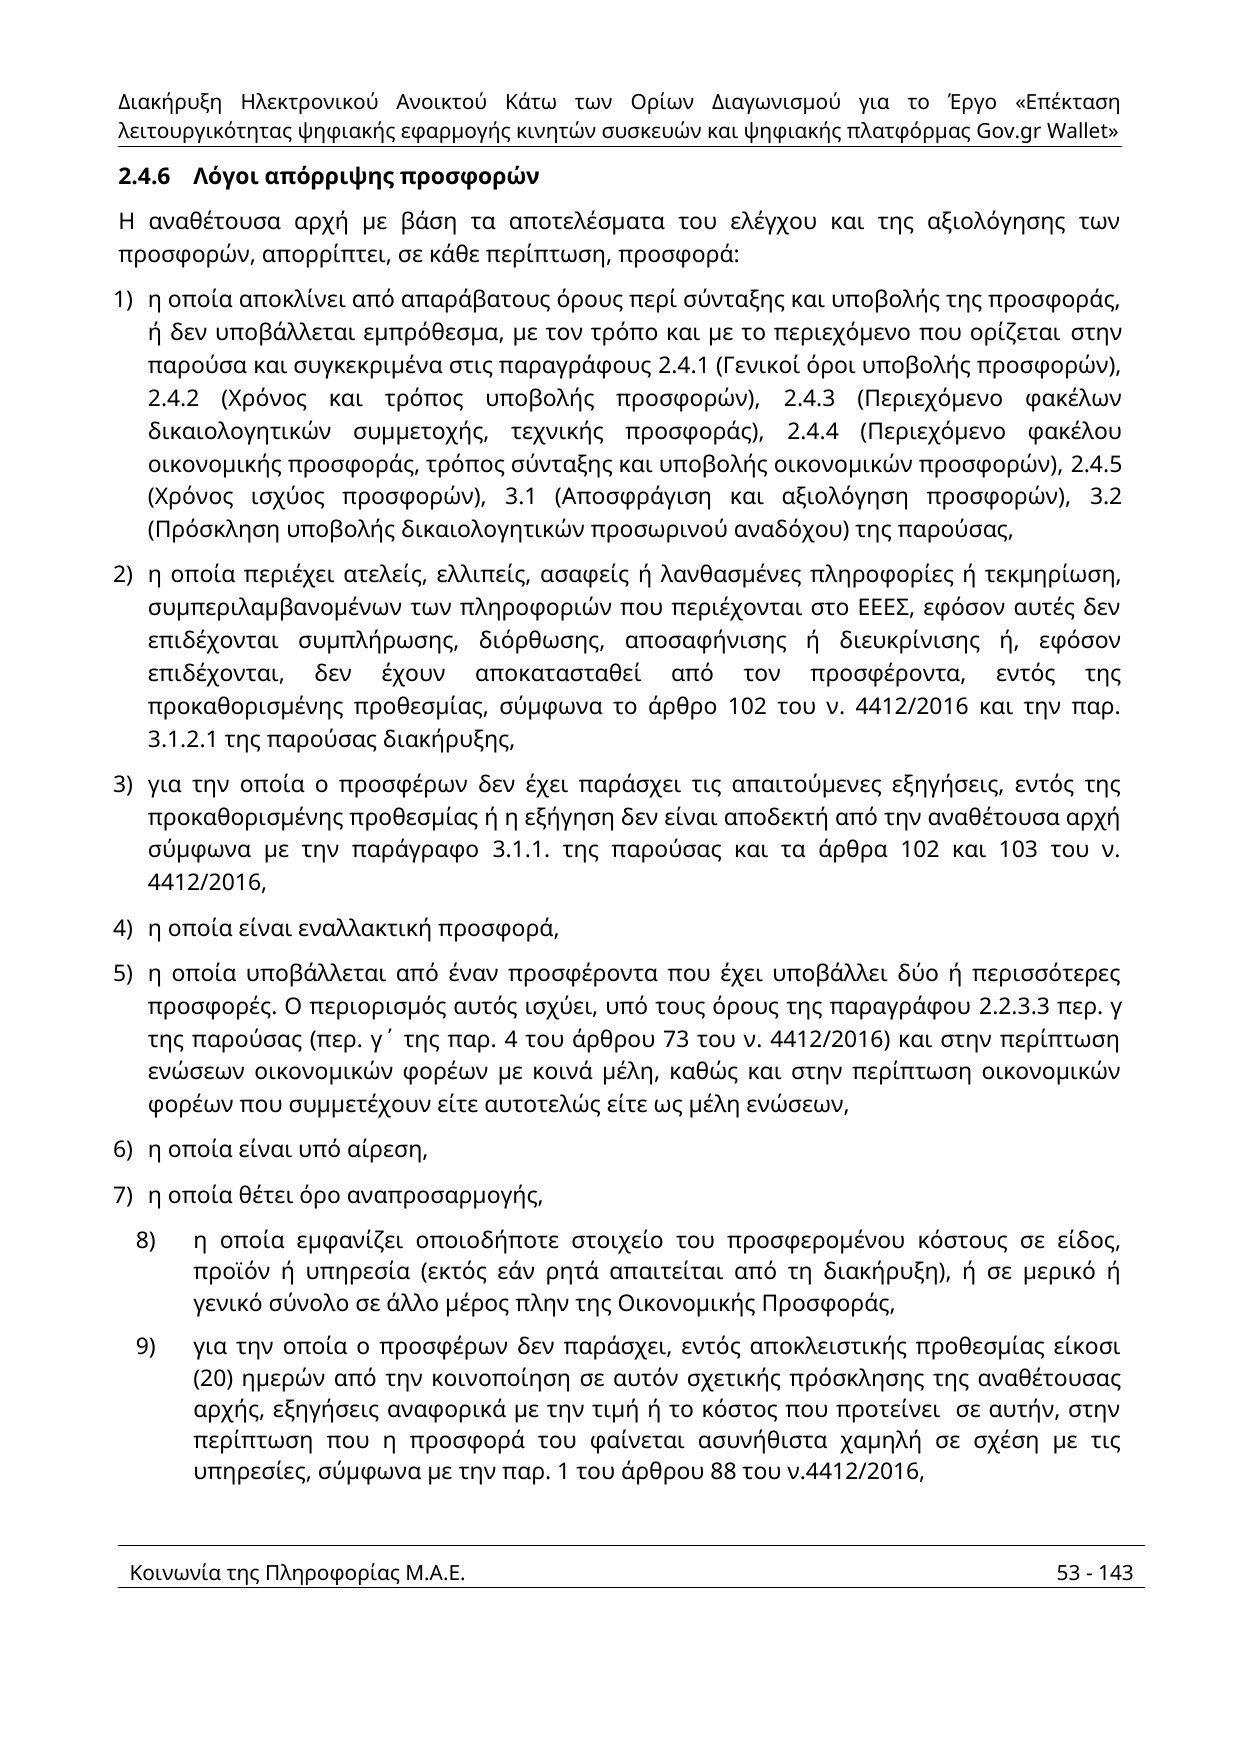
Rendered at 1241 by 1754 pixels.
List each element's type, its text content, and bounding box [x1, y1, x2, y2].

list η οποία αποκλίνει από απαράβατους όρους περί σύνταξης και υποβολής της προσφοράς, ή δεν υποβάλλεται εμπρόθεσμα, με τον τρόπο και με το περιεχόμενο που ορίζεται στην παρούσα και συγκεκριμένα στις παραγράφους ‎2.4.1 (Γενικοί όροι υποβολής προσφορών), ‎2.4.2 (Χρόνος και τρόπος υποβολής προσφορών), ‎2.4.3 (Περιεχόμενο φακέλων δικαιολογητικών συμμετοχής, τεχνικής προσφοράς), ‎2.4.4 (Περιεχόμενο φακέλου οικονομικής προσφοράς, τρόπος σύνταξης και υποβολής οικονομικών προσφορών), ‎2.4.5 (Χρόνος ισχύος προσφορών), ‎3.1 (Αποσφράγιση και αξιολόγηση προσφορών), ‎3.2 (Πρόσκληση υποβολής δικαιολογητικών προσωρινού αναδόχου) της παρούσας, [133, 283, 1122, 544]
list η οποία υποβάλλεται από έναν προσφέροντα που έχει υποβάλλει δύο ή περισσότερες προσφορές. Ο περιορισμός αυτός ισχύει, υπό τους όρους της παραγράφου ‎2.2.3.3 περ. γ της παρούσας (περ. γ΄ της παρ. 4 του άρθρου 73 του ν. 4412/2016) και στην περίπτωση ενώσεων οικονομικών φορέων με κοινά μέλη, καθώς και στην περίπτωση οικονομικών φορέων που συμμετέχουν είτε αυτοτελώς είτε ως μέλη ενώσεων, [133, 957, 1122, 1119]
list για την οποία ο προσφέρων δεν έχει παράσχει τις απαιτούμενες εξηγήσεις, εντός της προκαθορισμένης προθεσμίας ή η εξήγηση δεν είναι αποδεκτή από την αναθέτουσα αρχή σύμφωνα με την παράγραφο ‎3.1.1. της παρούσας και τα άρθρα 102 και 103 του ν. 4412/2016, [133, 768, 1122, 897]
list η οποία είναι υπό αίρεση, [133, 1133, 1122, 1165]
list η οποία περιέχει ατελείς, ελλιπείς, ασαφείς ή λανθασμένες πληροφορίες ή τεκμηρίωση, συμπεριλαμβανομένων των πληροφοριών που περιέχονται στο ΕΕΕΣ, εφόσον αυτές δεν επιδέχονται συμπλήρωσης, διόρθωσης, αποσαφήνισης ή διευκρίνισης ή, εφόσον επιδέχονται, δεν έχουν αποκατασταθεί από τον προσφέροντα, εντός της προκαθορισμένης προθεσμίας, σύμφωνα το άρθρο 102 του ν. 4412/2016 και την παρ. 3.1.2.1 της παρούσας διακήρυξης, [133, 558, 1122, 754]
list για την οποία ο προσφέρων δεν παράσχει, εντός αποκλειστικής προθεσμίας είκοσι (20) ημερών από την κοινοποίηση σε αυτόν σχετικής πρόσκλησης της αναθέτουσας αρχής, εξηγήσεις αναφορικά με την τιμή ή το κόστος που προτείνει σε αυτήν, στην περίπτωση που η προσφορά του φαίνεται ασυνήθιστα χαμηλή σε σχέση με τις υπηρεσίες, σύμφωνα με την παρ. 1 του άρθρου 88 του ν.4412/2016, [156, 1330, 1122, 1487]
list η οποία είναι εναλλακτική προσφορά, [133, 912, 1122, 943]
list η οποία εμφανίζει οποιοδήποτε στοιχείο του προσφερομένου κόστους σε είδος, προϊόν ή υπηρεσία (εκτός εάν ρητά απαιτείται από τη διακήρυξη), ή σε μερικό ή γενικό σύνολο σε άλλο μέρος πλην της Οικονομικής Προσφοράς, [156, 1224, 1122, 1318]
list η οποία θέτει όρο αναπροσαρμογής, [133, 1179, 1122, 1210]
subtitle Λόγοι απόρριψης προσφορών [118, 160, 1122, 191]
text H αναθέτουσα αρχή με βάση τα αποτελέσματα του ελέγχου και της αξιολόγησης των προσφορών, απορρίπτει, σε κάθε περίπτωση, προσφορά: [118, 205, 1122, 269]
